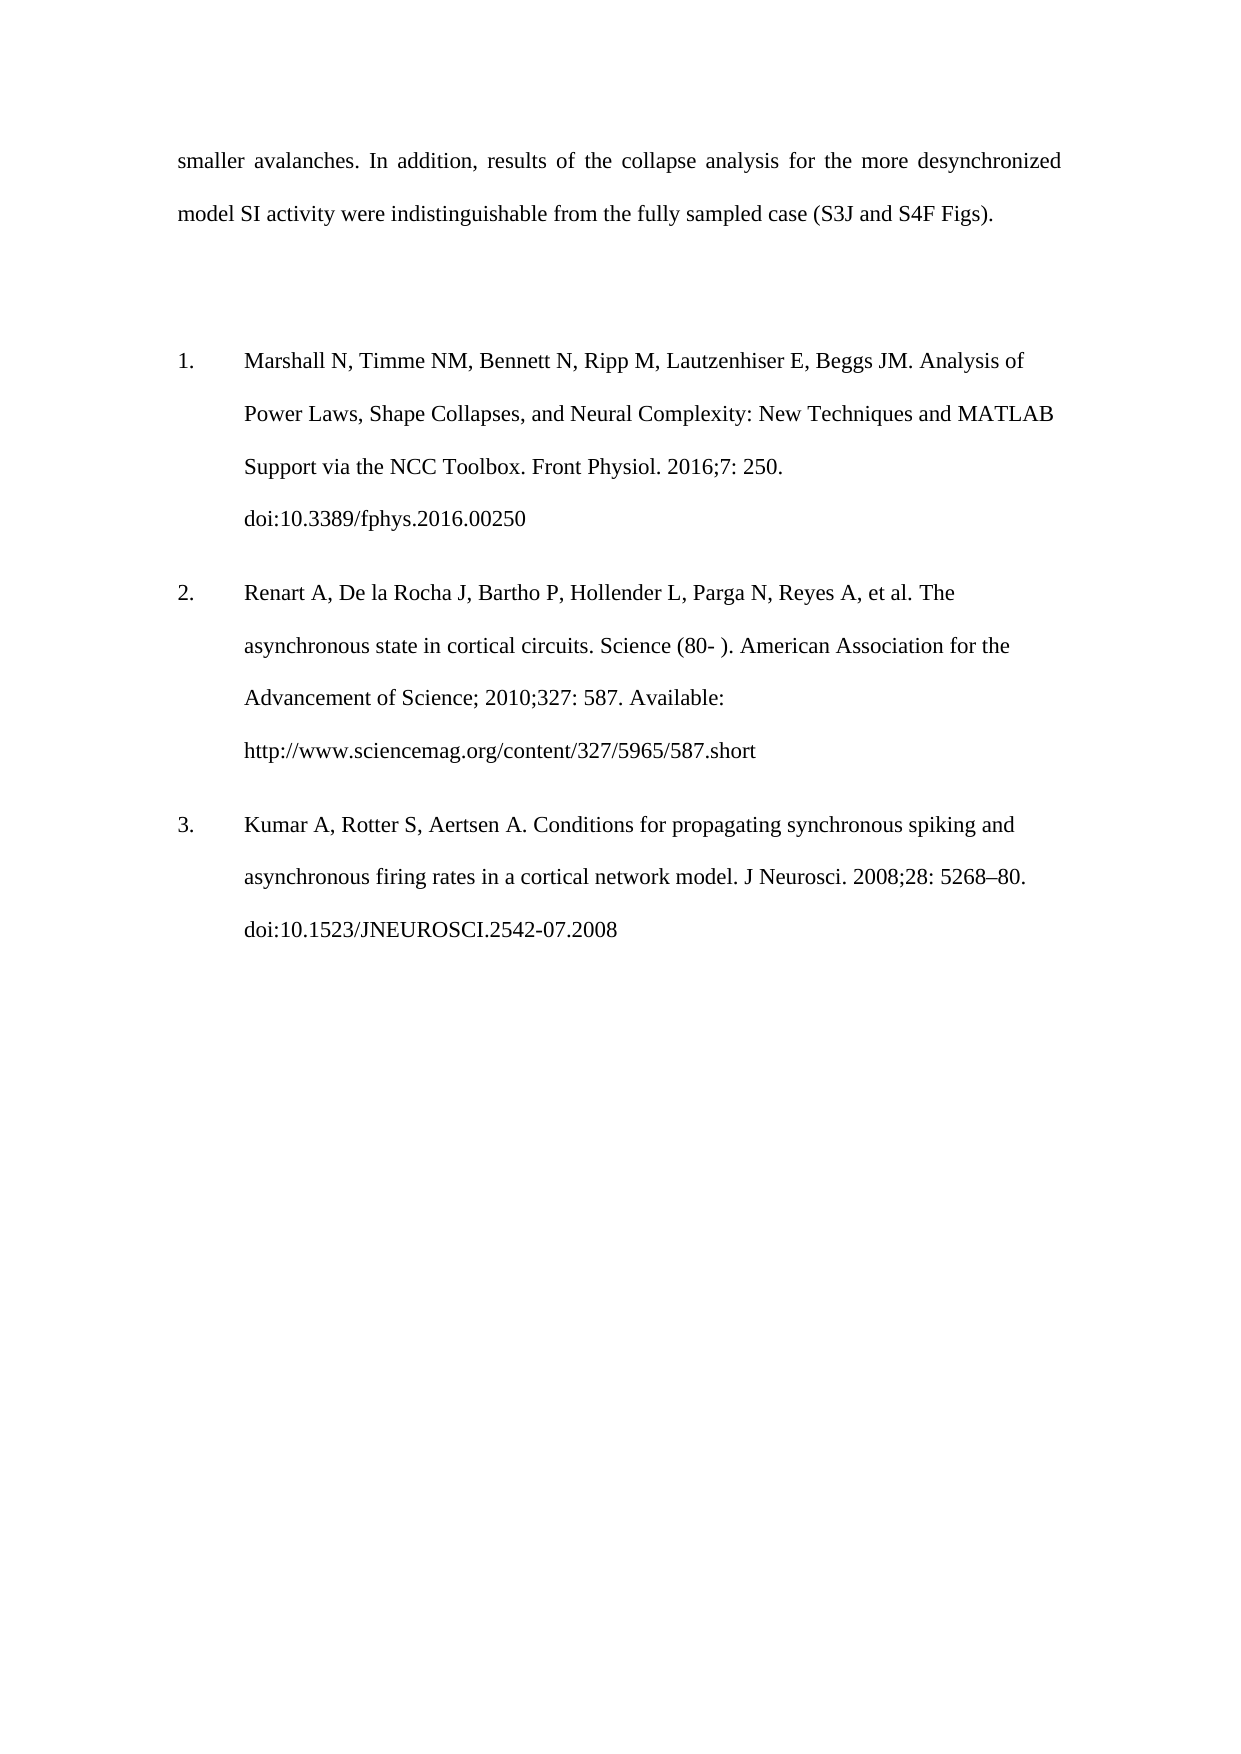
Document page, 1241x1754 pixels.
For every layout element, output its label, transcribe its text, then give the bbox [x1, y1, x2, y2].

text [177, 148, 1063, 227]
text 3. Kumar A, Rotter S, Aertsen A. Conditions for propagating synchronous spiking and asynchronous firing rates in a cortical network model. J Neurosci. 2008;28: 5268–80. doi:10.1523/JNEUROSCI.2542-07.2008 [177, 811, 1063, 942]
text 1. Marshall N, Timme NM, Bennett N, Ripp M, Lautzenhiser E, Beggs JM. Analysis of Power Laws, Shape Collapses, and Neural Complexity: New Techniques and MATLAB Support via the NCC Toolbox. Front Physiol. 2016;7: 250. doi:10.3389/fphys.2016.00250 [177, 347, 1063, 532]
text 2. Renart A, De la Rocha J, Bartho P, Hollender L, Parga N, Reyes A, et al. The asynchronous state in cortical circuits. Science (80- ). American Association for the Advancement of Science; 2010;327: 587. Available: http://www.sciencemag.org/content/327/5965/587.short [177, 579, 1063, 763]
